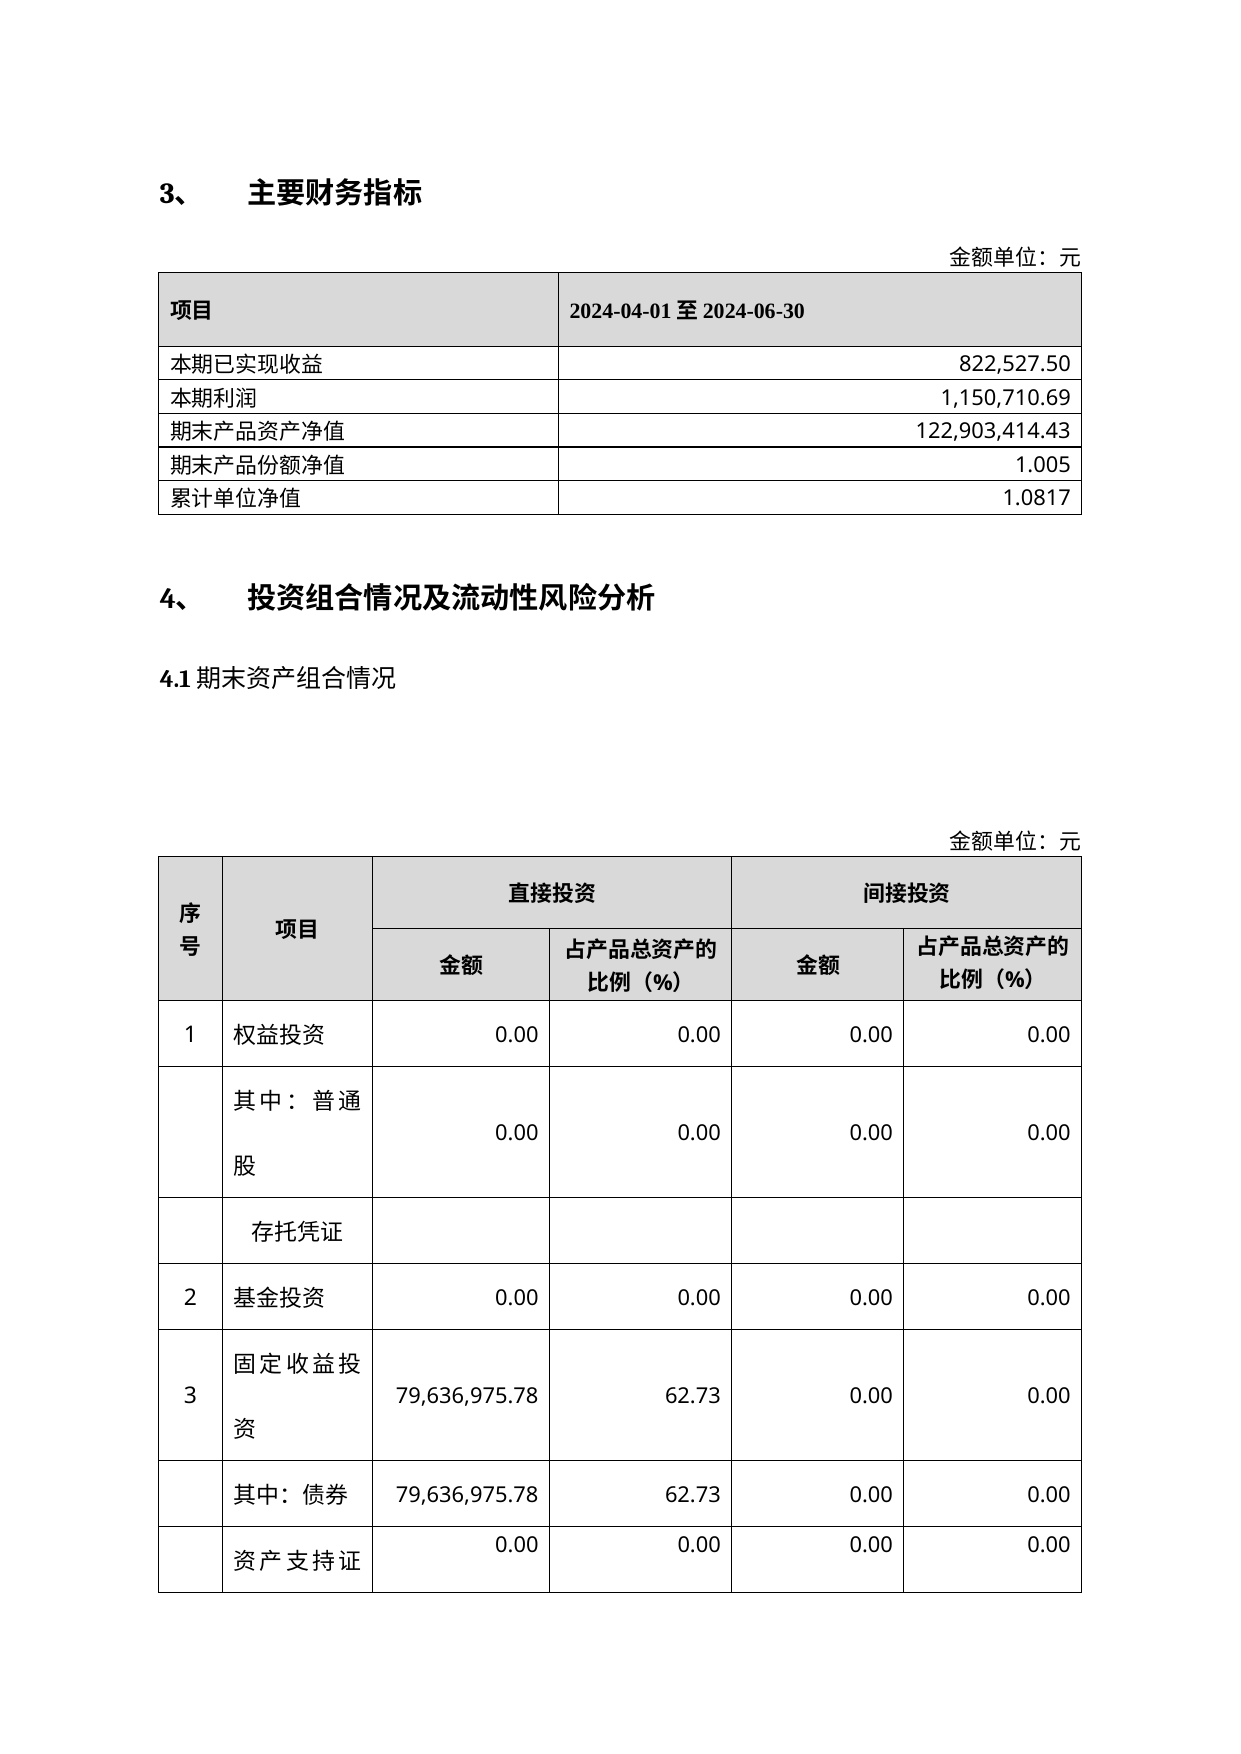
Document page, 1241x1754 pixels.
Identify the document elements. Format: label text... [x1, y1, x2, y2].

table_cell 0.00 [904, 1001, 1081, 1066]
table_header 序号 [159, 857, 222, 1000]
text 金额单位：元 [159, 239, 1081, 272]
table_cell 79,636,975.78 [373, 1330, 549, 1460]
table_cell 占产品总资产的比例（%） [904, 929, 1081, 1000]
text 金额单位：元 [159, 823, 1081, 856]
table_cell [373, 1198, 549, 1263]
table_cell 1.0817 [559, 481, 1081, 513]
table_cell 0.00 [550, 1067, 731, 1197]
table_cell 权益投资 [223, 1001, 372, 1066]
table_cell 期末产品份额净值 [159, 448, 558, 480]
table_cell 固定收益投资 [223, 1330, 372, 1460]
table_cell [904, 1198, 1081, 1263]
table_cell 62.73 [550, 1461, 731, 1526]
table_cell 62.73 [550, 1330, 731, 1460]
table_cell 0.00 [904, 1330, 1081, 1460]
table_cell 0.00 [550, 1264, 731, 1329]
table_cell 79,636,975.78 [373, 1461, 549, 1526]
table_header 间接投资 [732, 857, 1081, 928]
table_cell 基金投资 [223, 1264, 372, 1329]
table_header 2024-04-01至 2024-06-30 [559, 273, 1081, 346]
table_cell [159, 1461, 222, 1526]
table_cell 0.00 [732, 1330, 903, 1460]
table_cell 3 [159, 1330, 222, 1460]
table_cell 0.00 [732, 1001, 903, 1066]
table_cell 0.00 [732, 1264, 903, 1329]
table_cell 本期已实现收益 [159, 347, 558, 379]
table_cell 0.00 [904, 1527, 1081, 1592]
title 主要财务指标 [159, 158, 1081, 223]
table_cell 1 [159, 1001, 222, 1066]
table_header 项目 [159, 273, 558, 346]
title 期末资产组合情况 [159, 644, 1081, 709]
table_cell 金额 [373, 929, 549, 1000]
table_cell [159, 1067, 222, 1197]
table_cell 0.00 [732, 1527, 903, 1592]
table_cell 累计单位净值 [159, 481, 558, 513]
table_cell 0.00 [904, 1067, 1081, 1197]
table_cell 0.00 [732, 1461, 903, 1526]
table_cell 122,903,414.43 [559, 414, 1081, 446]
table_cell 0.00 [550, 1527, 731, 1592]
table_cell [550, 1198, 731, 1263]
title 投资组合情况及流动性风险分析 [159, 563, 1081, 628]
table_cell 1.005 [559, 448, 1081, 480]
table_cell 金额 [732, 929, 903, 1000]
table_cell 0.00 [373, 1264, 549, 1329]
table_cell 0.00 [373, 1527, 549, 1592]
table_cell 占产品总资产的比例（%） [550, 929, 731, 1000]
table_cell 其中：债券 [223, 1461, 372, 1526]
table_cell 资产支持证券 [223, 1527, 372, 1592]
table_cell 0.00 [904, 1461, 1081, 1526]
table_header 项目 [223, 857, 372, 1000]
table_cell [159, 1527, 222, 1592]
table_cell 0.00 [904, 1264, 1081, 1329]
table_cell 存托凭证 [223, 1198, 372, 1263]
table_cell 0.00 [373, 1067, 549, 1197]
table_cell 822,527.50 [559, 347, 1081, 379]
table_cell 其中：普通股 [223, 1067, 372, 1197]
table_cell 0.00 [373, 1001, 549, 1066]
table_cell 本期利润 [159, 380, 558, 413]
table_header 直接投资 [373, 857, 731, 928]
table_cell 0.00 [550, 1001, 731, 1066]
table_cell 2 [159, 1264, 222, 1329]
table_cell [159, 1198, 222, 1263]
table_cell 1,150,710.69 [559, 380, 1081, 413]
table_cell 期末产品资产净值 [159, 414, 558, 446]
table_cell 0.00 [732, 1067, 903, 1197]
table_cell [732, 1198, 903, 1263]
